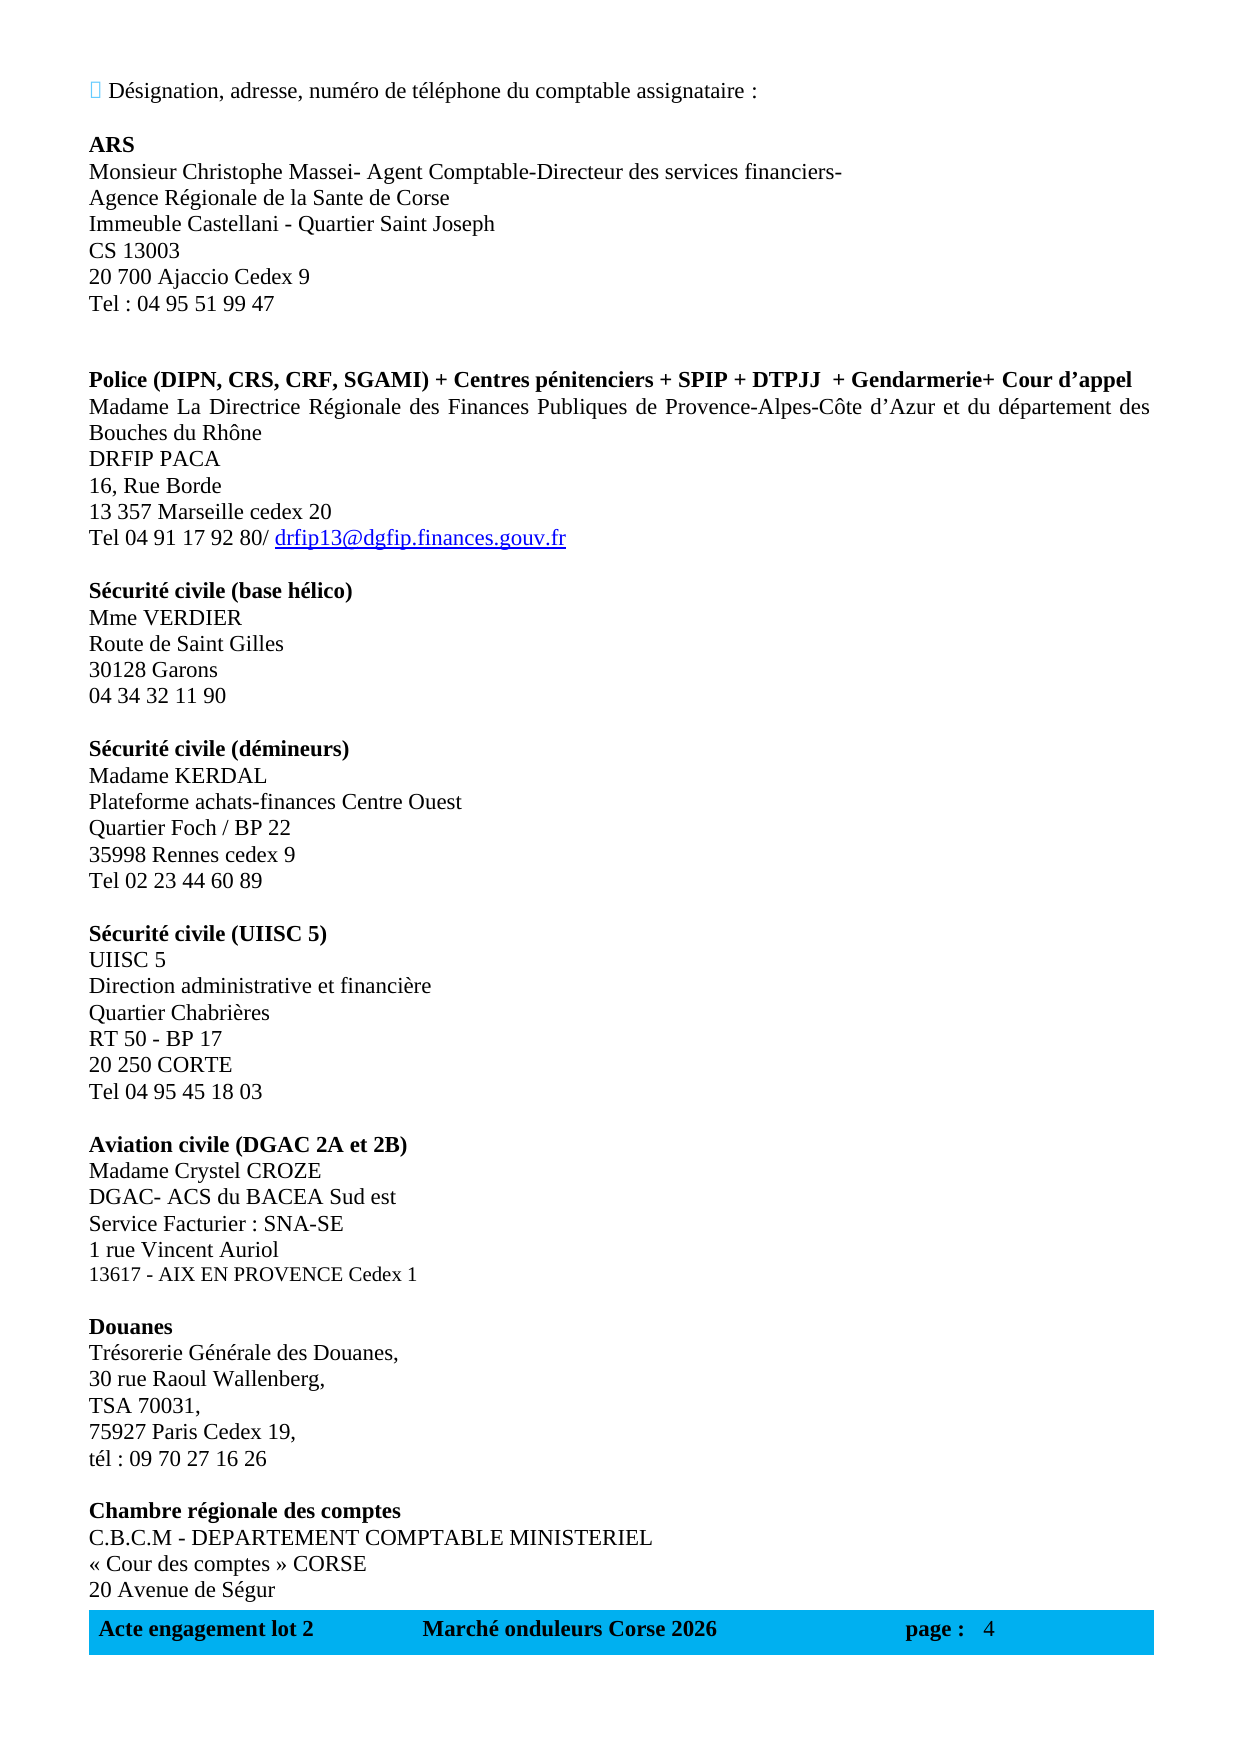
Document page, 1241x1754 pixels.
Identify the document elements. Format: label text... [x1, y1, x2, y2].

text Agence Régionale de la Sante de Corse [89, 184, 1152, 211]
text UIISC 5 [89, 946, 1152, 972]
text 16, Rue Borde [89, 472, 1152, 498]
text 04 34 32 11 90 [89, 683, 1152, 709]
text Direction administrative et financière [89, 972, 1152, 999]
text Madame KERDAL [89, 762, 1152, 788]
text 13 357 Marseille cedex 20 [89, 498, 1152, 524]
text Immeuble Castellani - Quartier Saint Joseph [89, 211, 1152, 237]
text Service Facturier : SNA-SE [89, 1210, 1152, 1236]
text  Désignation, adresse, numéro de téléphone du comptable assignataire : [89, 74, 1152, 105]
text Madame La Directrice Régionale des Finances Publiques de Provence-Alpes-Côte d’Azur et du département des Bouches du Rhône [89, 393, 1152, 445]
text DGAC- ACS du BACEA Sud est [89, 1183, 1152, 1210]
text 13617 - AIX EN PROVENCE Cedex 1 [89, 1262, 1152, 1286]
text Trésorerie Générale des Douanes, [89, 1339, 1152, 1366]
text Police (DIPN, CRS, CRF, SGAMI) + Centres pénitenciers + SPIP + DTPJJ + Gendarmerie+ Cour d’appel [89, 366, 1152, 393]
text C.B.C.M - DEPARTEMENT COMPTABLE MINISTERIEL [89, 1524, 1152, 1550]
text Sécurité civile (UIISC 5) [89, 920, 1152, 946]
text Sécurité civile (démineurs) [89, 735, 1152, 762]
text 30128 Garons [89, 656, 1152, 683]
text Mme VERDIER [89, 603, 1152, 630]
text Sécurité civile (base hélico) [89, 577, 1152, 603]
text DRFIP PACA [89, 445, 1152, 472]
text tél : 09 70 27 16 26 [89, 1444, 1152, 1471]
text 20 250 CORTE [89, 1052, 1152, 1078]
text Madame Crystel CROZE [89, 1157, 1152, 1183]
text TSA 70031, [89, 1392, 1152, 1418]
text Tel 04 95 45 18 03 [89, 1078, 1152, 1104]
text Tel 04 91 17 92 80/ drfip13@dgfip.finances.gouv.fr [89, 524, 1152, 551]
text CS 13003 [89, 237, 1152, 263]
text Tel : 04 95 51 99 47 [89, 289, 1152, 316]
text ARS [89, 131, 1152, 158]
text Tel 02 23 44 60 89 [89, 867, 1152, 893]
text « Cour des comptes » CORSE [89, 1550, 1152, 1576]
text RT 50 - BP 17 [89, 1025, 1152, 1052]
text Plateforme achats-finances Centre Ouest [89, 788, 1152, 814]
text Douanes [89, 1313, 1152, 1339]
text Chambre régionale des comptes [89, 1497, 1152, 1524]
text 20 Avenue de Ségur [89, 1576, 1152, 1603]
text 1 rue Vincent Auriol [89, 1236, 1152, 1262]
text Aviation civile (DGAC 2A et 2B) [89, 1131, 1152, 1157]
text 30 rue Raoul Wallenberg, [89, 1366, 1152, 1392]
text Quartier Chabrières [89, 999, 1152, 1025]
text 75927 Paris Cedex 19, [89, 1418, 1152, 1444]
text 35998 Rennes cedex 9 [89, 841, 1152, 867]
text 20 700 Ajaccio Cedex 9 [89, 263, 1152, 289]
text Quartier Foch / BP 22 [89, 814, 1152, 841]
text Route de Saint Gilles [89, 630, 1152, 656]
text Monsieur Christophe Massei- Agent Comptable-Directeur des services financiers- [89, 158, 1152, 184]
